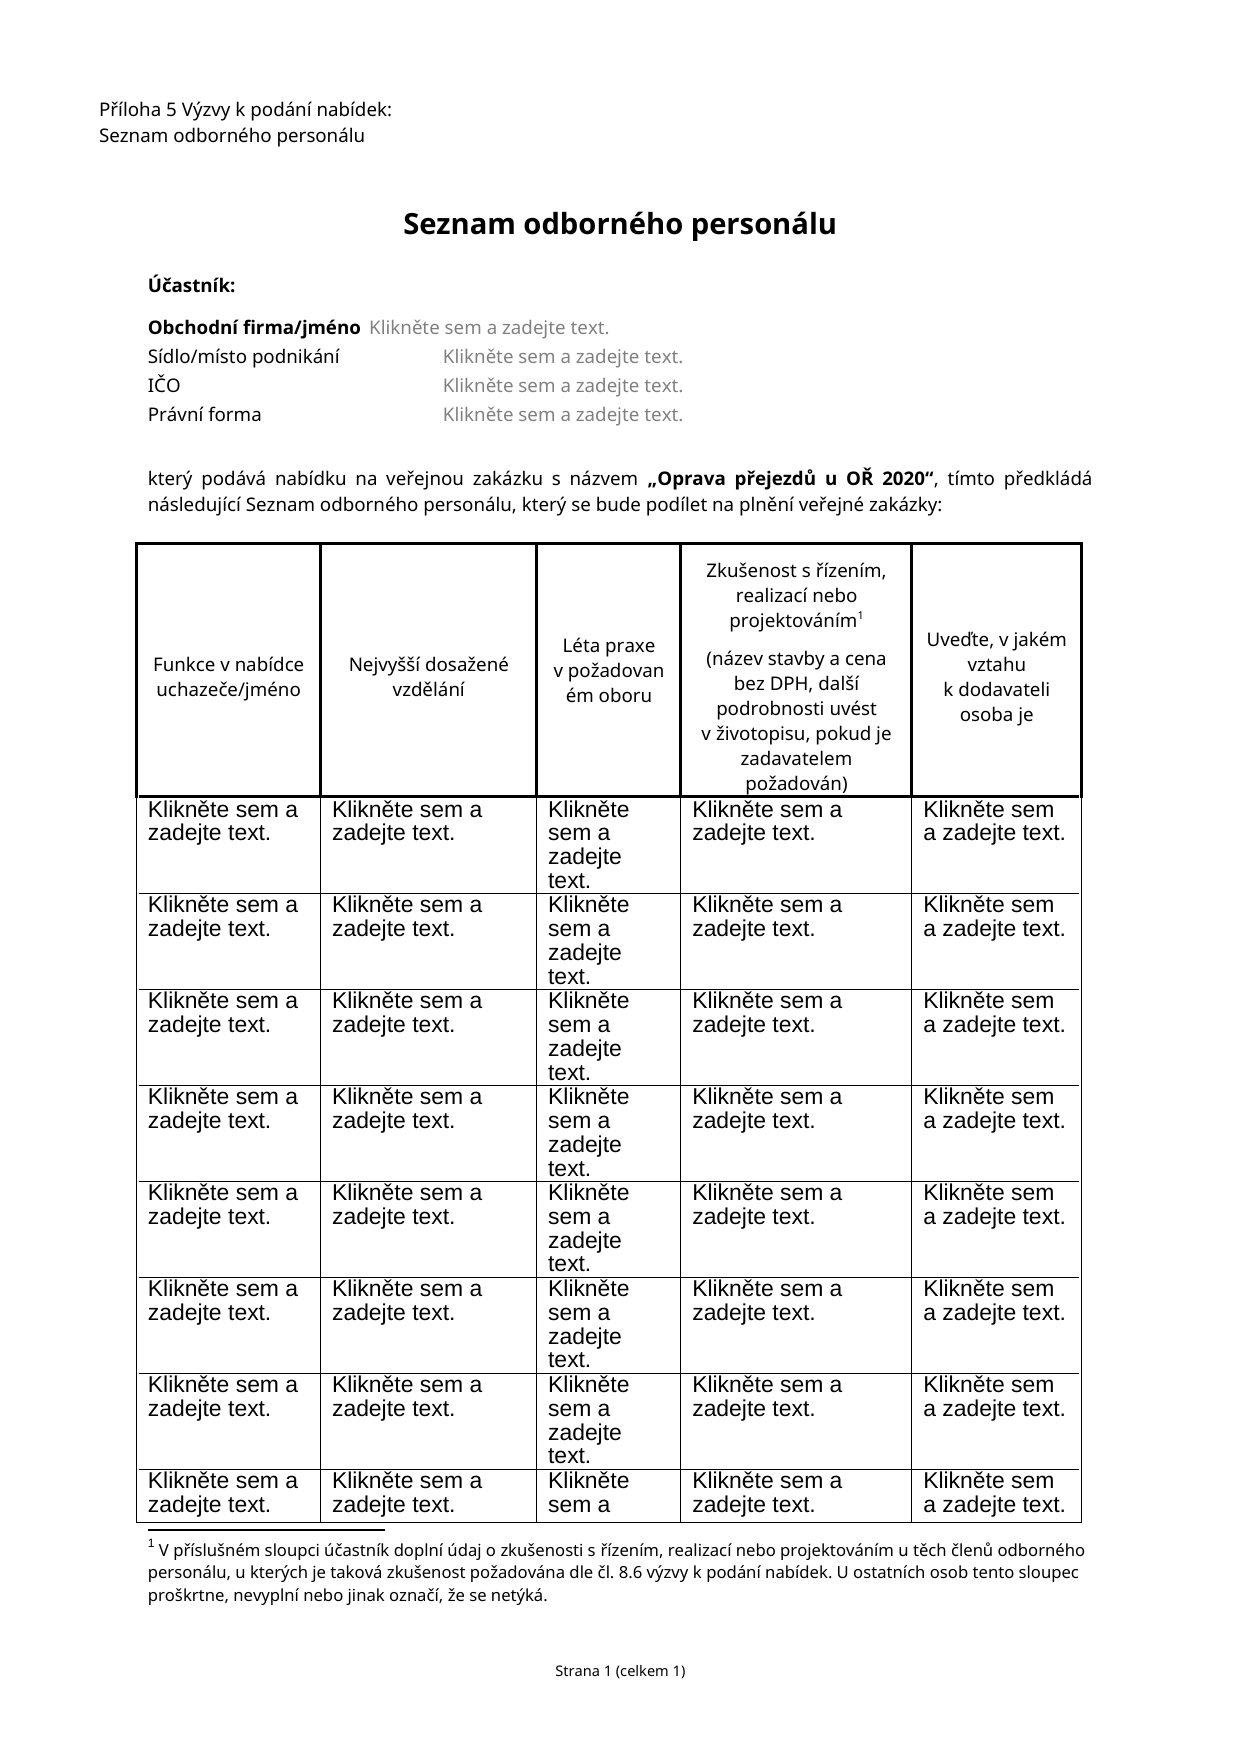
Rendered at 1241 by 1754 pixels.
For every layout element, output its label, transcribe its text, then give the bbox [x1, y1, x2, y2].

text Sídlo/místo podnikání [148, 340, 1093, 369]
table_header Zkušenost s řízením, realizací nebo projektováním (název stavby a cena bez DPH, další podrobnosti uvést v životopisu, pokud je zadavatelem požadován) [682, 545, 910, 795]
text IČO [148, 369, 1093, 398]
text Obchodní firma/jméno [148, 311, 1093, 340]
table_header Funkce v nabídce uchazeče/jméno [138, 545, 319, 795]
text Účastník: [148, 268, 1093, 299]
table_header Nejvyšší dosažené vzdělání [322, 545, 535, 795]
text Právní forma [148, 398, 1093, 427]
title Seznam odborného personálu [148, 203, 1093, 243]
table_header Uveďte, v jakém vztahu k dodavateli osoba je [913, 545, 1080, 795]
text který podává nabídku na veřejnou zakázku s názvem „Oprava přejezdů u OŘ 2020“, tímto předkládá následující Seznam odborného personálu, který se bude podílet na plnění veřejné zakázky: [148, 465, 1093, 516]
table_header Léta praxe v požadovaném oboru [538, 545, 679, 795]
